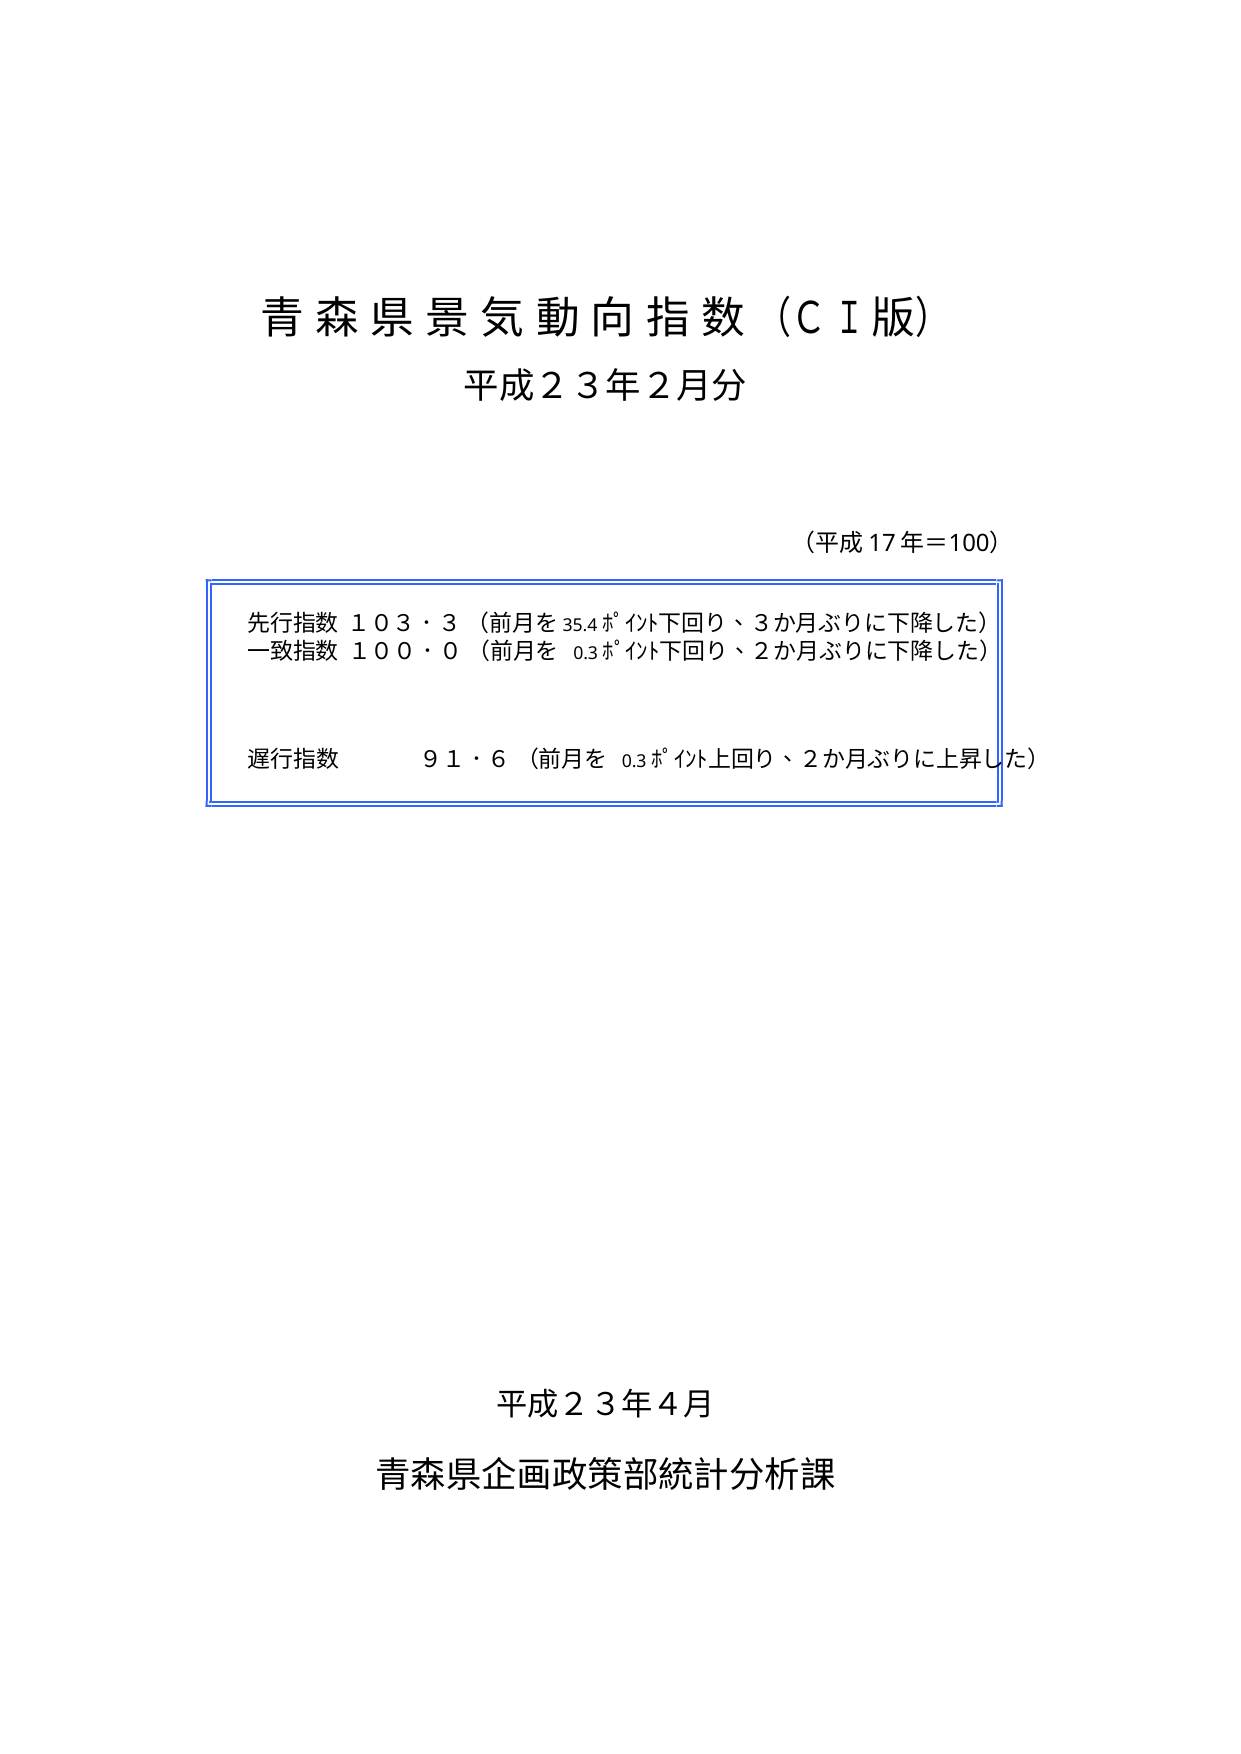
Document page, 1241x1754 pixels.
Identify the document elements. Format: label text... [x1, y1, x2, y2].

text 平成２３年４月 [254, 1382, 956, 1425]
text 青 森 県 景 気 動 向 指 数 （Ｃ Ｉ 版） [254, 286, 956, 346]
subtitle （平成17年＝100） [791, 526, 1153, 559]
text 青森県企画政策部統計分析課 [254, 1450, 956, 1498]
text 平成２３年２月分 [254, 360, 956, 408]
